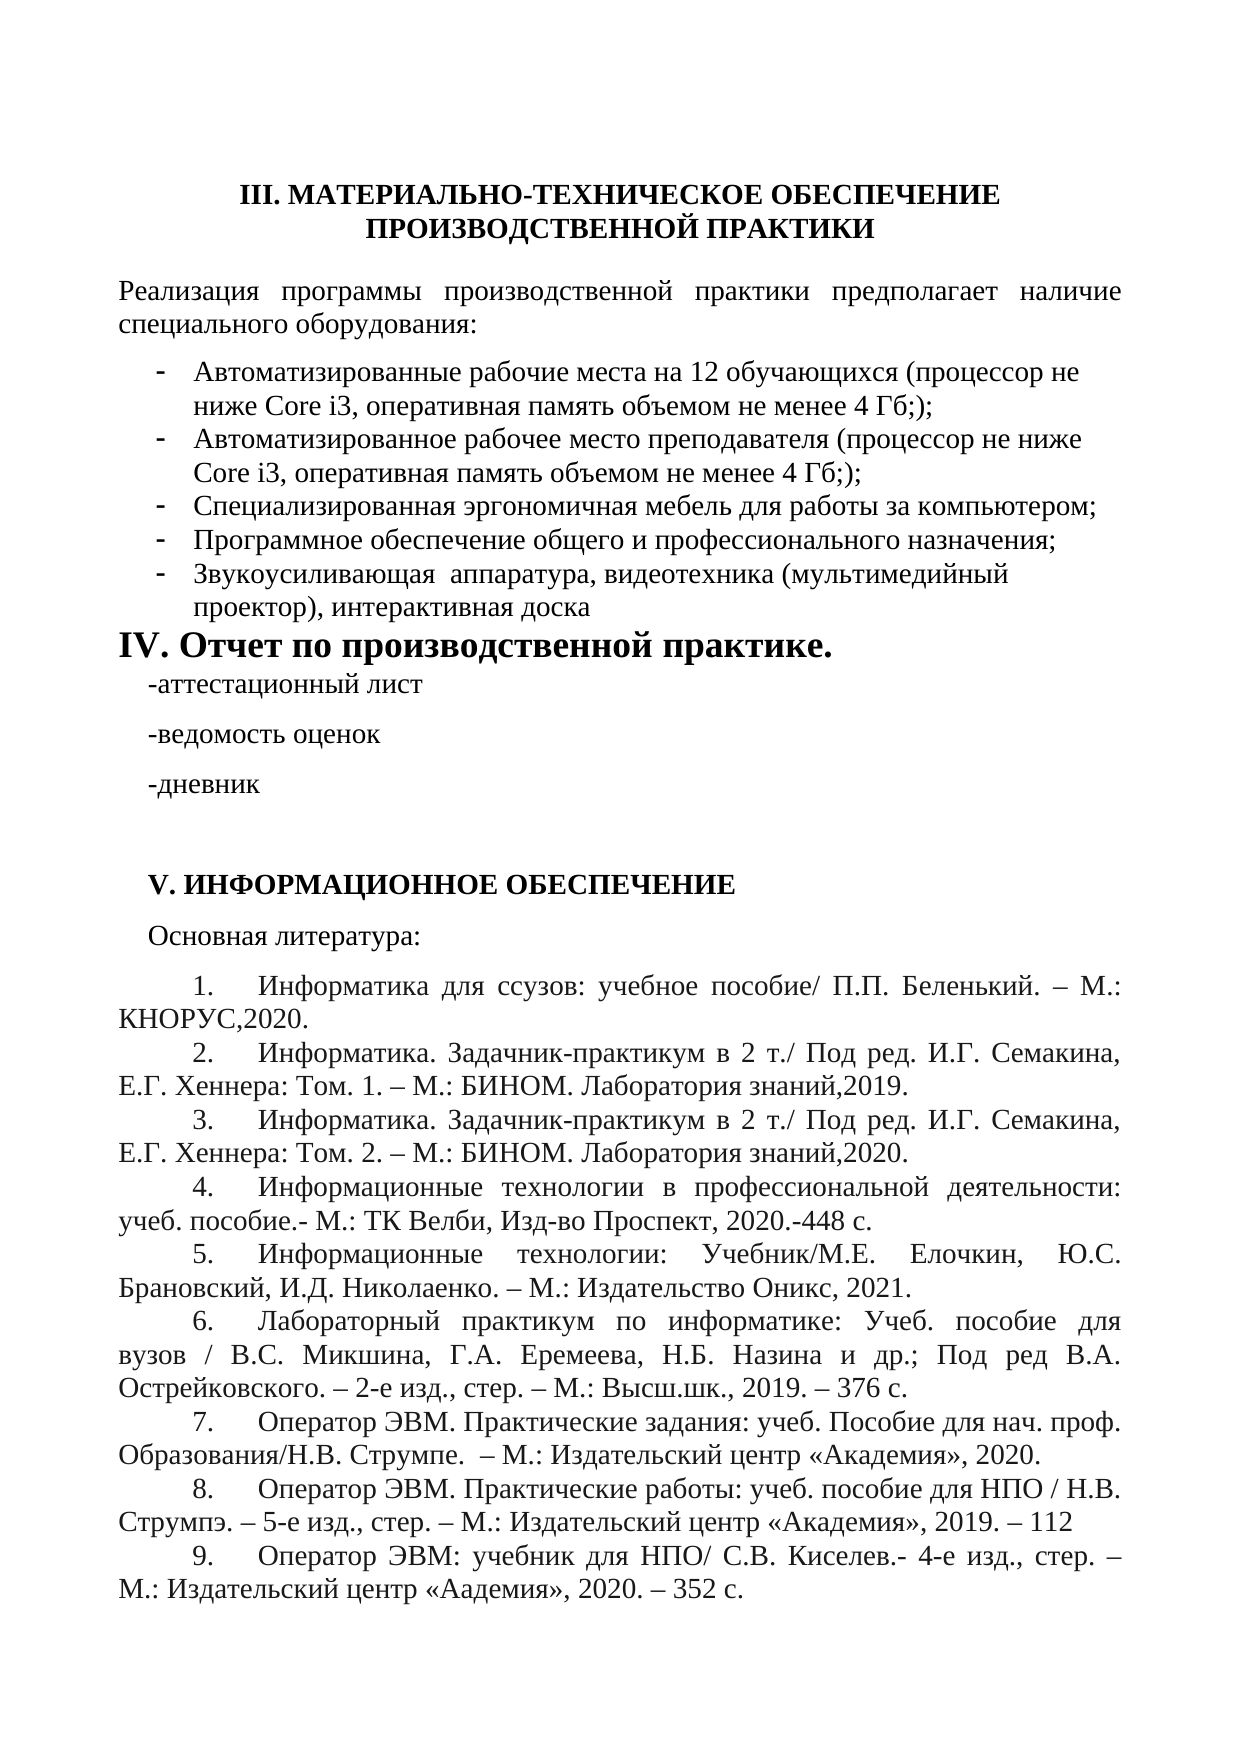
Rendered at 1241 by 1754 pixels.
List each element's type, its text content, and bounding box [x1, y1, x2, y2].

text -дневник [148, 767, 1122, 800]
text V. ИНФОРМАЦИОННОЕ ОБЕСПЕЧЕНИЕ [148, 867, 1122, 901]
text III. МАТЕРИАЛЬНО-ТЕХНИЧЕСКОЕ ОБЕСПЕЧЕНИЕ ПРОИЗВОДСТВЕННОЙ ПРАКТИКИ [118, 177, 1122, 273]
text Основная литература: [148, 918, 1122, 951]
text 6. Лабораторный практикум по информатике: Учеб. пособие для вузов / В.С. Микшина, Г.А. Еремеева, Н.Б. Назина и др.; Под ред В.А. Острейковского. – 2-е изд., стер. – М.: Высш.шк., 2019. – 376 с. [118, 1303, 1122, 1404]
text -аттестационный лист [148, 666, 1122, 699]
text 1. Информатика для ссузов: учебное пособие/ П.П. Беленький. – М.: КНОРУС,2020. [118, 968, 1122, 1035]
text 4. Информационные технологии в профессиональной деятельности: учеб. пособие.- М.: ТК Велби, Изд-во Проспект, 2020.-448 с. [118, 1169, 1122, 1236]
list Автоматизированное рабочее место преподавателя (процессор не ниже Core i3, оперативная память объемом не менее 4 Гб;); [156, 421, 1122, 488]
text 3. Информатика. Задачник-практикум в 2 т./ Под ред. И.Г. Семакина, Е.Г. Хеннера: Том. 2. – М.: БИНОМ. Лаборатория знаний,2020. [118, 1102, 1122, 1169]
list Специализированная эргономичная мебель для работы за компьютером; [156, 488, 1122, 522]
list Автоматизированные рабочие места на 12 обучающихся (процессор не ниже Core i3, оперативная память объемом не менее 4 Гб;); [156, 354, 1122, 421]
list Программное обеспечение общего и профессионального назначения; [156, 522, 1122, 556]
text 8. Оператор ЭВМ. Практические работы: учеб. пособие для НПО / Н.В. Струмпэ. – 5-е изд., стер. – М.: Издательский центр «Академия», 2019. – 112 [118, 1471, 1122, 1538]
text 9. Оператор ЭВМ: учебник для НПО/ С.В. Киселев.- 4-е изд., стер. – М.: Издательский центр «Аадемия», 2020. – 352 с. [118, 1538, 1122, 1605]
text 7. Оператор ЭВМ. Практические задания: учеб. Пособие для нач. проф. Образования/Н.В. Струмпе. – М.: Издательский центр «Академия», 2020. [118, 1404, 1122, 1471]
text IV. Отчет по производственной практике. [118, 623, 1122, 666]
text 2. Информатика. Задачник-практикум в 2 т./ Под ред. И.Г. Семакина, Е.Г. Хеннера: Том. 1. – М.: БИНОМ. Лаборатория знаний,2019. [118, 1035, 1122, 1102]
text Реализация программы производственной практики предполагает наличие специального оборудования: [118, 273, 1122, 340]
text -ведомость оценок [148, 716, 1122, 750]
list Звукоусиливающая аппаратура, видеотехника (мультимедийный проектор), интерактивная доска [156, 556, 1122, 623]
text 5. Информационные технологии: Учебник/М.Е. Елочкин, Ю.С. Брановский, И.Д. Николаенко. – М.: Издательство Оникс, 2021. [118, 1236, 1122, 1303]
